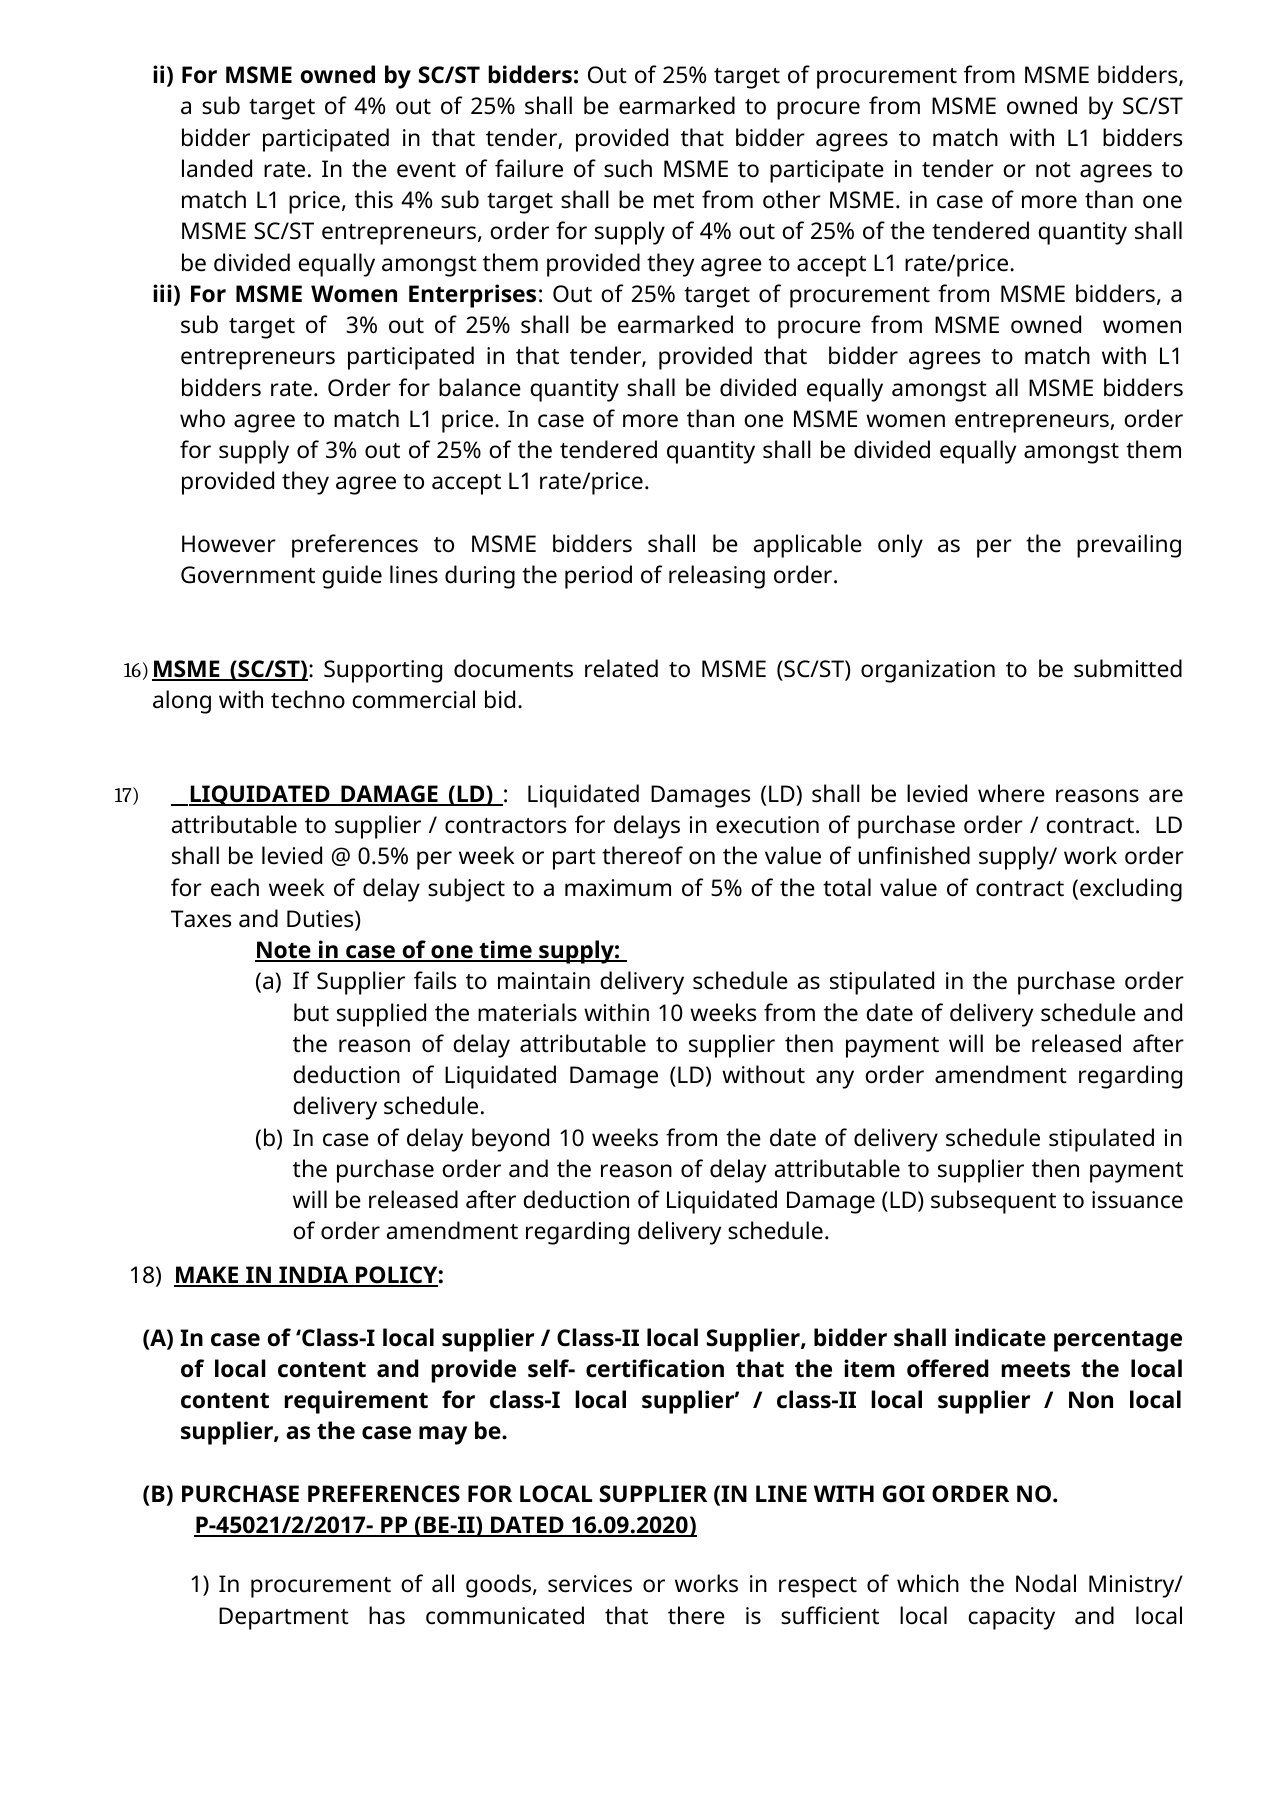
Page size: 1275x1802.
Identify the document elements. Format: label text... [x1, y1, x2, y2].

text ii) For MSME owned by SC/ST bidders: Out of 25% target of procurement from MSME bidders, a sub target of 4% out of 25% shall be earmarked to procure from MSME owned by SC/ST bidder participated in that tender, provided that bidder agrees to match with L1 bidders landed rate. In the event of failure of such MSME to participate in tender or not agrees to match L1 price, this 4% sub target shall be met from other MSME. in case of more than one MSME SC/ST entrepreneurs, order for supply of 4% out of 25% of the tendered quantity shall be divided equally amongst them provided they agree to accept L1 rate/price. [152, 59, 1185, 278]
text P-45021/2/2017- PP (BE-II) DATED 16.09.2020) [105, 1509, 1184, 1540]
text iii) For MSME Women Enterprises: Out of 25% target of procurement from MSME bidders, a sub target of 3% out of 25% shall be earmarked to procure from MSME owned women entrepreneurs participated in that tender, provided that bidder agrees to match with L1 bidders rate. Order for balance quantity shall be divided equally amongst all MSME bidders who agree to match L1 price. In case of more than one MSME women entrepreneurs, order for supply of 3% out of 25% of the tendered quantity shall be divided equally amongst them provided they agree to accept L1 rate/price. [152, 278, 1185, 497]
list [189, 1568, 1185, 1631]
text However preferences to MSME bidders shall be applicable only as per the prevailing Government guide lines during the period of releasing order. [152, 528, 1185, 590]
list In case of delay beyond 10 weeks from the date of delivery schedule stipulated in the purchase order and the reason of delay attributable to supplier then payment will be released after deduction of Liquidated Damage (LD) subsequent to issuance of order amendment regarding delivery schedule. [255, 1122, 1185, 1247]
list If Supplier fails to maintain delivery schedule as stipulated in the purchase order but supplied the materials within 10 weeks from the date of delivery schedule and the reason of delay attributable to supplier then payment will be released after deduction of Liquidated Damage (LD) without any order amendment regarding delivery schedule. [255, 965, 1185, 1122]
list In case of ‘Class-I local supplier / Class-II local Supplier, bidder shall indicate percentage of local content and provide self- certification that the item offered meets the local content requirement for class-I local supplier’ / class-II local supplier / Non local supplier, as the case may be. [142, 1322, 1184, 1447]
list Note in case of one time supply: [255, 934, 1185, 965]
list MSME (SC/ST): Supporting documents related to MSME (SC/ST) organization to be submitted along with techno commercial bid. [124, 653, 1185, 715]
text 18) MAKE IN INDIA POLICY: [105, 1259, 1184, 1290]
list LIQUIDATED DAMAGE (LD) : Liquidated Damages (LD) shall be levied where reasons are attributable to supplier / contractors for delays in execution of purchase order / contract. LD shall be levied @ 0.5% per week or part thereof on the value of unfinished supply/ work order for each week of delay subject to a maximum of 5% of the total value of contract (excluding Taxes and Duties) [114, 778, 1185, 934]
list PURCHASE PREFERENCES FOR LOCAL SUPPLIER (IN LINE WITH GOI ORDER NO. [142, 1478, 1184, 1509]
